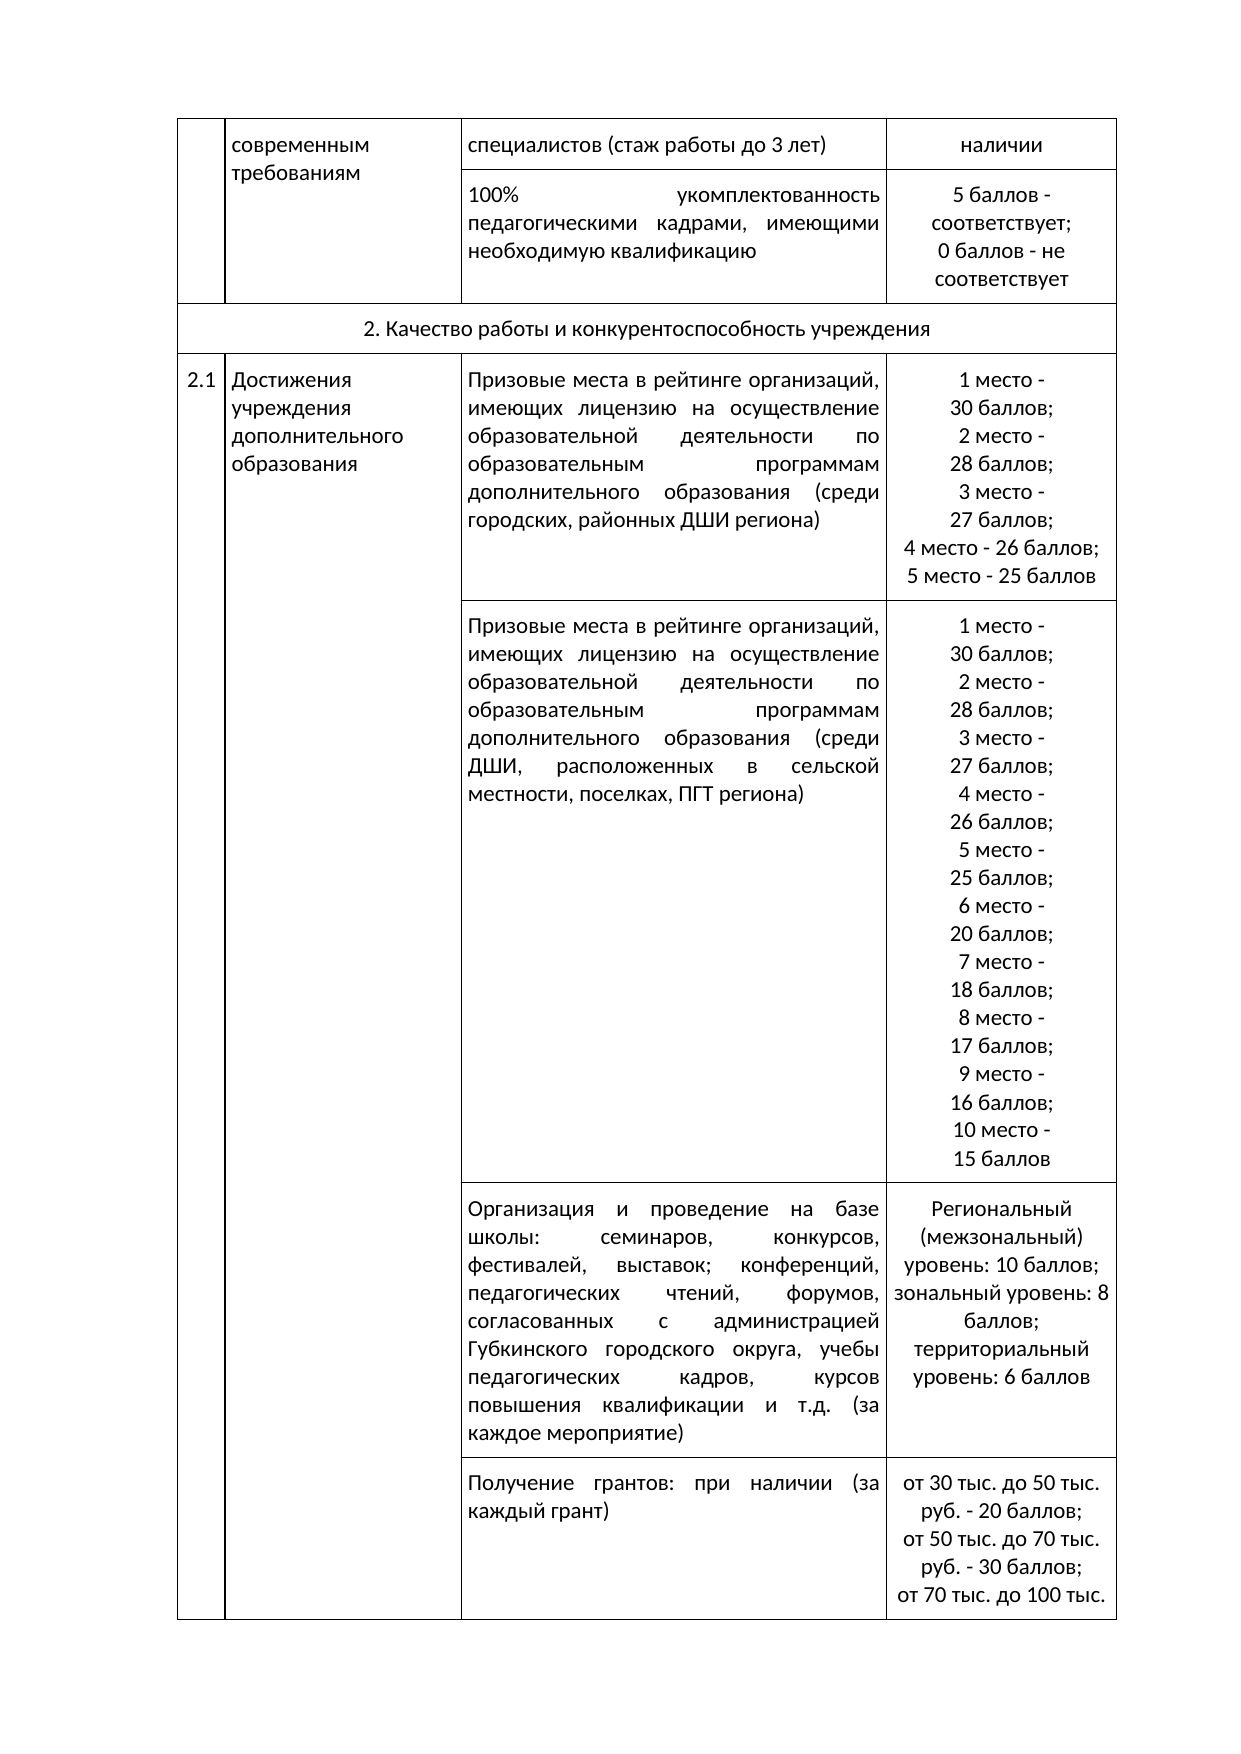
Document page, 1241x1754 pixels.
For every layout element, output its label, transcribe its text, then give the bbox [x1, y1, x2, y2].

table_cell Призовые места в рейтинге организаций, имеющих лицензию на осуществление образовательной деятельности по образовательным программам дополнительного образования (среди ДШИ, расположенных в сельской местности, поселках, ПГТ региона) [462, 601, 886, 1182]
table_cell Достижения учреждения дополнительного образования [226, 354, 461, 1457]
table_cell [178, 1457, 224, 1619]
table_cell 2.1 [178, 354, 224, 1457]
table_cell [226, 1457, 461, 1619]
table_cell 1 место - 30 баллов; 2 место - 28 баллов; 3 место - 27 баллов; 4 место - 26 баллов; 5 место - 25 баллов [887, 354, 1116, 599]
table_cell 2. Качество работы и конкурентоспособность учреждения [178, 304, 1116, 353]
table_cell 5 баллов - соответствует; 0 баллов - не соответствует [887, 170, 1116, 303]
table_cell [887, 1458, 1116, 1619]
table_cell 100% укомплектованность педагогическими кадрами, имеющими необходимую квалификацию [462, 170, 886, 303]
table_cell Региональный (межзональный) уровень: 10 баллов; зональный уровень: 8 баллов; территориальный уровень: 6 баллов [887, 1183, 1116, 1457]
table_cell Призовые места в рейтинге организаций, имеющих лицензию на осуществление образовательной деятельности по образовательным программам дополнительного образования (среди городских, районных ДШИ региона) [462, 354, 886, 599]
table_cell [462, 1458, 886, 1619]
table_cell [462, 119, 886, 168]
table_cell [887, 119, 1116, 168]
table_cell 1 место - 30 баллов; 2 место - 28 баллов; 3 место - 27 баллов; 4 место - 26 баллов; 5 место - 25 баллов; 6 место - 20 баллов; 7 место - 18 баллов; 8 место - 17 баллов; 9 место - 16 баллов; 10 место - 15 баллов [887, 601, 1116, 1182]
table_cell Организация и проведение на базе школы: семинаров, конкурсов, фестивалей, выставок; конференций, педагогических чтений, форумов, согласованных с администрацией Губкинского городского округа, учебы педагогических кадров, курсов повышения квалификации и т.д. (за каждое мероприятие) [462, 1183, 886, 1457]
